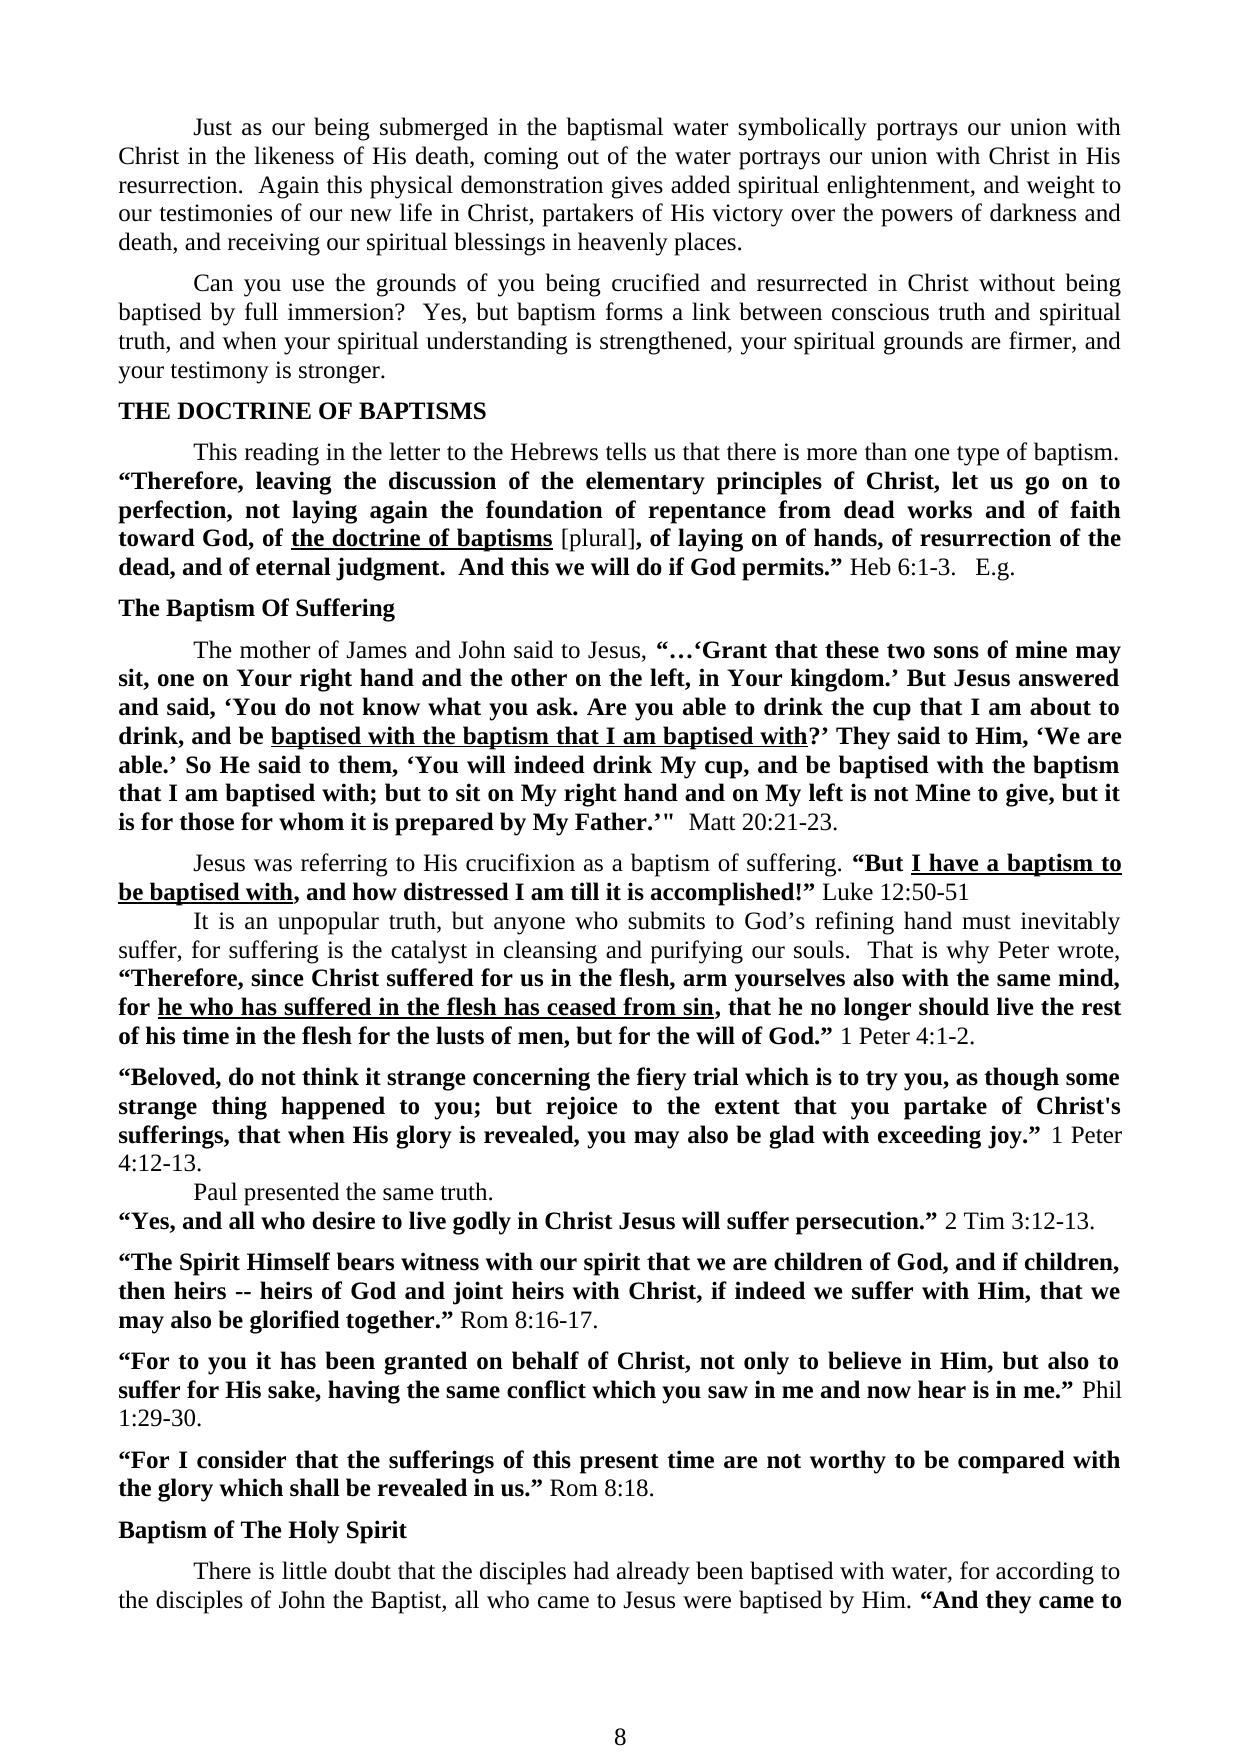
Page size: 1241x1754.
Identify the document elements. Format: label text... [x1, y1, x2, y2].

text “The Spirit Himself bears witness with our spirit that we are children of God, and if children, then heirs -- heirs of God and joint heirs with Christ, if indeed we suffer with Him, that we may also be glorified together.” Rom 8:16-17. [118, 1247, 1122, 1333]
text The mother of James and John said to Jesus, “…‘Grant that these two sons of mine may sit, one on Your right hand and the other on the left, in Your kingdom.’ But Jesus answered and said, ‘You do not know what you ask. Are you able to drink the cup that I am about to drink, and be baptised with the baptism that I am baptised with?’ They said to Him, ‘We are able.’ So He said to them, ‘You will indeed drink My cup, and be baptised with the baptism that I am baptised with; but to sit on My right hand and on My left is not Mine to give, but it is for those for whom it is prepared by My Father.’" Matt 20:21-23. [118, 635, 1122, 836]
subtitle Baptism of The Holy Spirit [118, 1515, 1122, 1543]
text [118, 1556, 1122, 1613]
text “For I consider that the sufferings of this present time are not worthy to be compared with the glory which shall be revealed in us.” Rom 8:18. [118, 1445, 1122, 1502]
text Just as our being submerged in the baptismal water symbolically portrays our union with Christ in the likeness of His death, coming out of the water portrays our union with Christ in His resurrection. Again this physical demonstration gives added spiritual enlightenment, and weight to our testimonies of our new life in Christ, partakers of His victory over the powers of darkness and death, and receiving our spiritual blessings in heavenly places. [118, 112, 1122, 256]
subtitle The Baptism Of Suffering [118, 593, 1122, 622]
subtitle THE DOCTRINE OF BAPTISMS [118, 396, 1122, 425]
text “Beloved, do not think it strange concerning the fiery trial which is to try you, as though some strange thing happened to you; but rejoice to the extent that you partake of Christ's sufferings, that when His glory is revealed, you may also be glad with exceeding joy.” 1 Peter 4:12-13. [118, 1062, 1122, 1177]
text Can you use the grounds of you being crucified and resurrected in Christ without being baptised by full immersion? Yes, but baptism forms a link between conscious truth and spiritual truth, and when your spiritual understanding is strengthened, your spiritual grounds are firmer, and your testimony is stronger. [118, 268, 1122, 383]
text “Yes, and all who desire to live godly in Christ Jesus will suffer persecution.” 2 Tim 3:12-13. [118, 1206, 1122, 1235]
text This reading in the letter to the Hebrews tells us that there is more than one type of baptism. “Therefore, leaving the discussion of the elementary principles of Christ, let us go on to perfection, not laying again the foundation of repentance from dead works and of faith toward God, of the doctrine of baptisms [plural], of laying on of hands, of resurrection of the dead, and of eternal judgment. And this we will do if God permits.” Heb 6:1-3. E.g. [118, 437, 1122, 581]
text Jesus was referring to His crucifixion as a baptism of suffering. “But I have a baptism to be baptised with, and how distressed I am till it is accomplished!” Luke 12:50-51 [118, 848, 1122, 906]
text Paul presented the same truth. [118, 1177, 1122, 1206]
text It is an unpopular truth, but anyone who submits to God’s refining hand must inevitably suffer, for suffering is the catalyst in cleansing and purifying our souls. That is why Peter wrote, “Therefore, since Christ suffered for us in the flesh, arm yourselves also with the same mind, for he who has suffered in the flesh has ceased from sin, that he no longer should live the rest of his time in the flesh for the lusts of men, but for the will of God.” 1 Peter 4:1-2. [118, 906, 1122, 1050]
text “For to you it has been granted on behalf of Christ, not only to believe in Him, but also to suffer for His sake, having the same conflict which you saw in me and now hear is in me.” Phil 1:29-30. [118, 1346, 1122, 1432]
